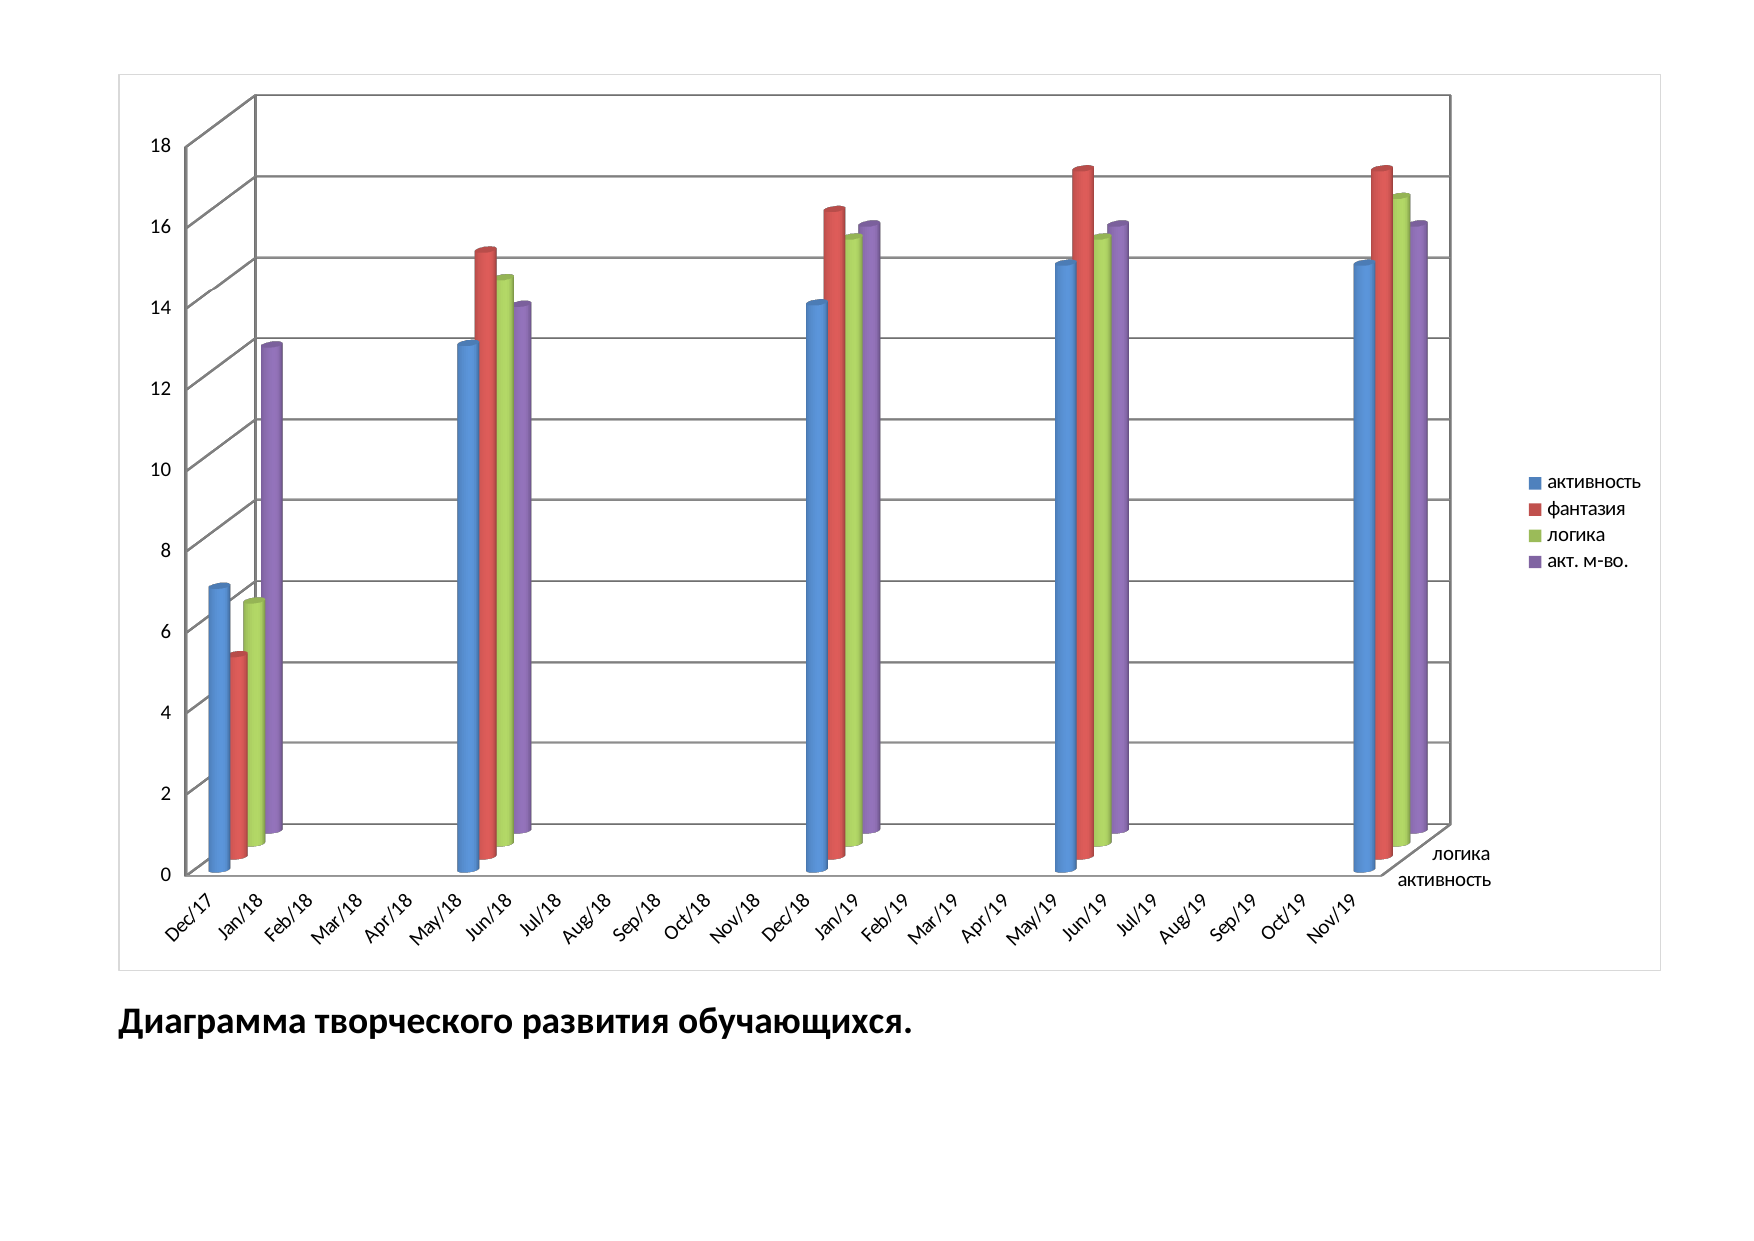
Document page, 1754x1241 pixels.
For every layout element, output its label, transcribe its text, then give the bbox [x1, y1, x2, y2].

text Диаграмма творческого развития обучающихся. [118, 997, 1636, 1042]
